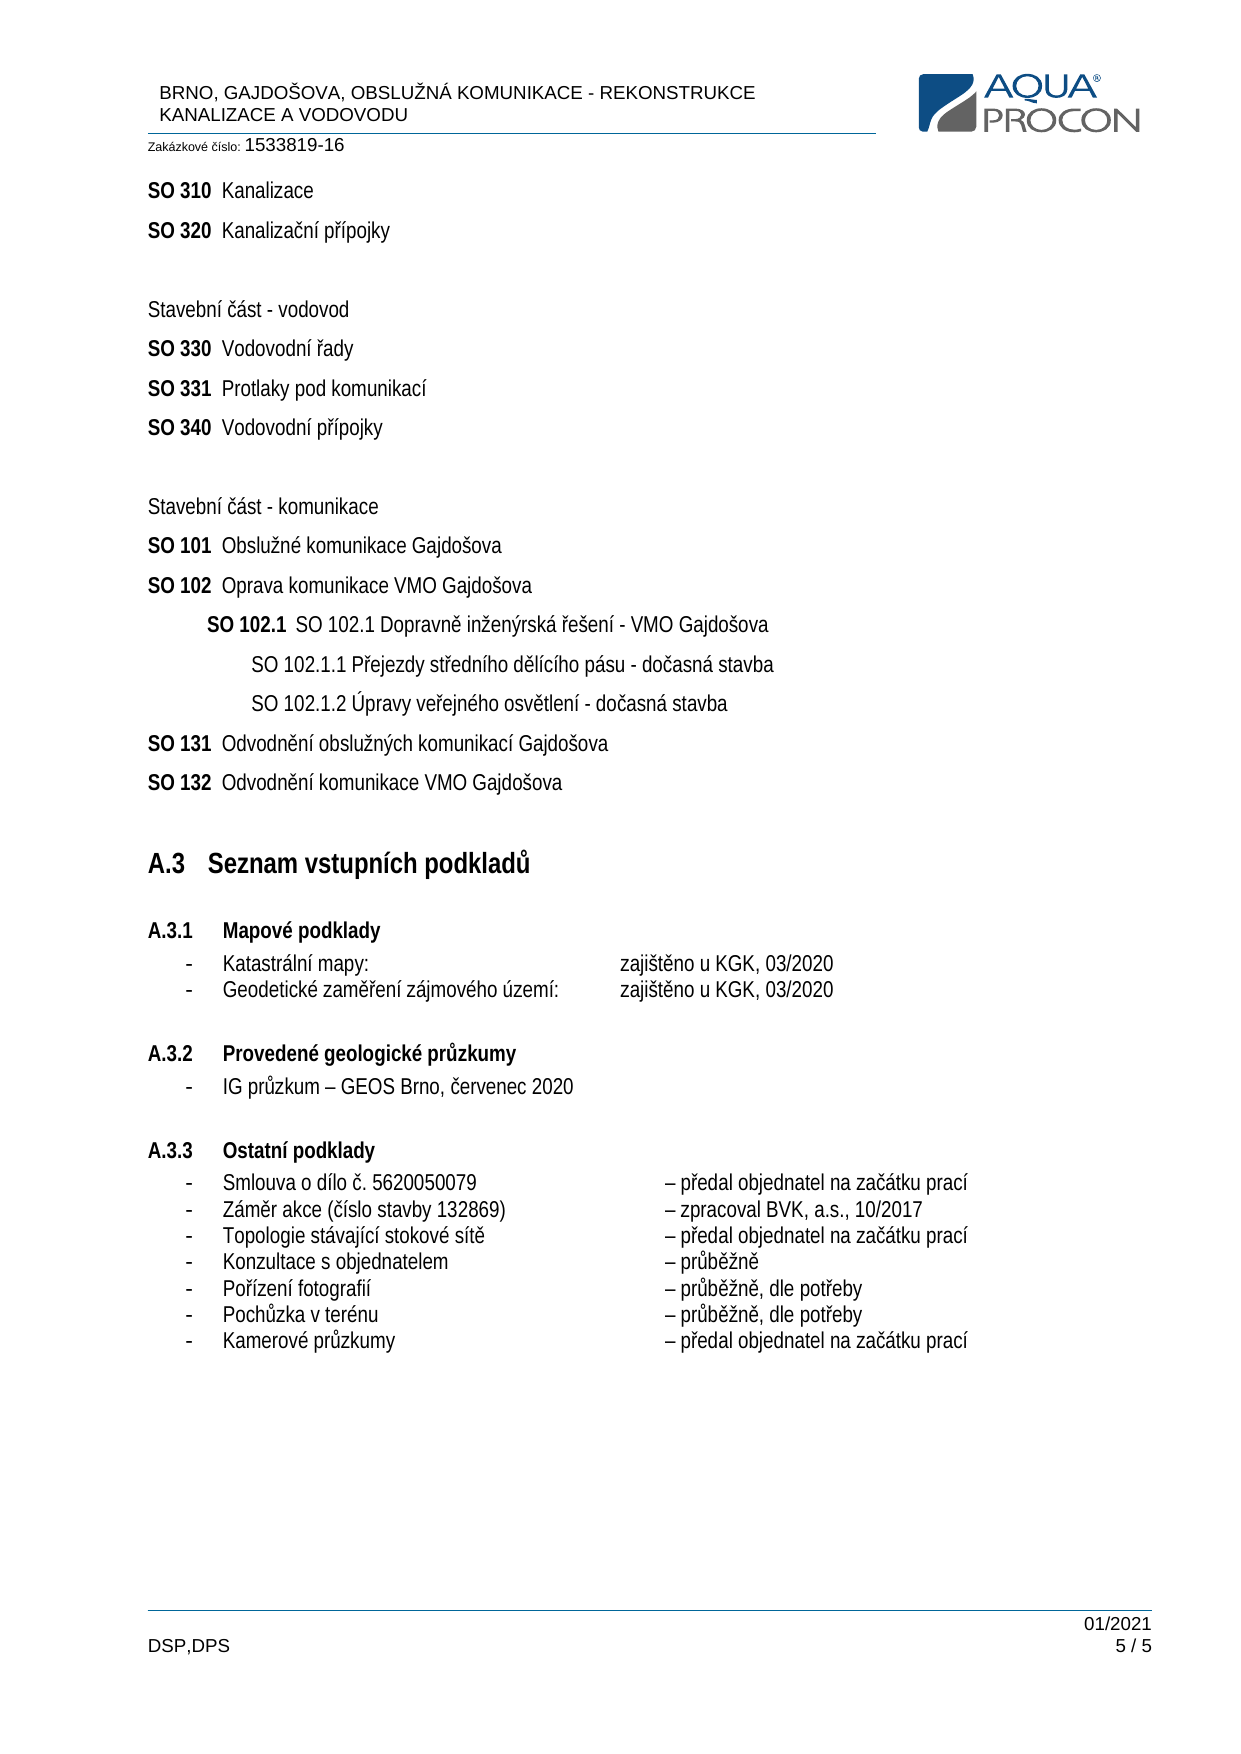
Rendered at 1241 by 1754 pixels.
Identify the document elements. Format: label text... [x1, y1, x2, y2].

text IG průzkum – GEOS Brno, červenec 2020 [185, 1073, 1152, 1099]
text SO 102.1.2 Úpravy veřejného osvětlení - dočasná stavba [251, 690, 1152, 717]
text Stavební část - vodovod [148, 296, 1152, 322]
subtitle Provedené geologické průzkumy [148, 1040, 1152, 1066]
text SO 132 Odvodnění komunikace VMO Gajdošova [148, 769, 1152, 796]
text SO 331 Protlaky pod komunikací [148, 374, 1152, 401]
text Katastrální mapy: zajištěno u KGK, 03/2020 [185, 950, 1152, 976]
text Topologie stávající stokové sítě – předal objednatel na začátku prací [185, 1222, 1152, 1248]
text SO 102.1.1 Přejezdy středního dělícího pásu - dočasná stavba [251, 651, 1152, 677]
text Geodetické zaměření zájmového území: zajištěno u KGK, 03/2020 [185, 976, 1152, 1003]
text SO 102 Oprava komunikace VMO Gajdošova [148, 572, 1152, 598]
text SO 131 Odvodnění obslužných komunikací Gajdošova [148, 730, 1152, 756]
text SO 340 Vodovodní přípojky [148, 414, 1152, 440]
text Konzultace s objednatelem – průběžně [185, 1248, 1152, 1274]
text SO 330 Vodovodní řady [148, 335, 1152, 361]
text SO 310 Kanalizace [148, 177, 1152, 203]
text SO 320 Kanalizační přípojky [148, 217, 1152, 243]
text SO 102.1 SO 102.1 Dopravně inženýrská řešení - VMO Gajdošova [207, 611, 1152, 638]
text Pochůzka v terénu – průběžně, dle potřeby [185, 1301, 1152, 1327]
text SO 101 Obslužné komunikace Gajdošova [148, 532, 1152, 559]
text Kamerové průzkumy – předal objednatel na začátku prací [185, 1327, 1152, 1354]
subtitle Ostatní podklady [148, 1137, 1152, 1163]
text Stavební část - komunikace [148, 493, 1152, 519]
text Smlouva o dílo č. 5620050079 – předal objednatel na začátku prací [185, 1169, 1152, 1196]
text Záměr akce (číslo stavby 132869) – zpracoval BVK, a.s., 10/2017 [185, 1196, 1152, 1222]
subtitle Mapové podklady [148, 917, 1152, 944]
subtitle Seznam vstupních podkladů [148, 846, 1152, 880]
text Pořízení fotografií – průběžně, dle potřeby [185, 1274, 1152, 1301]
